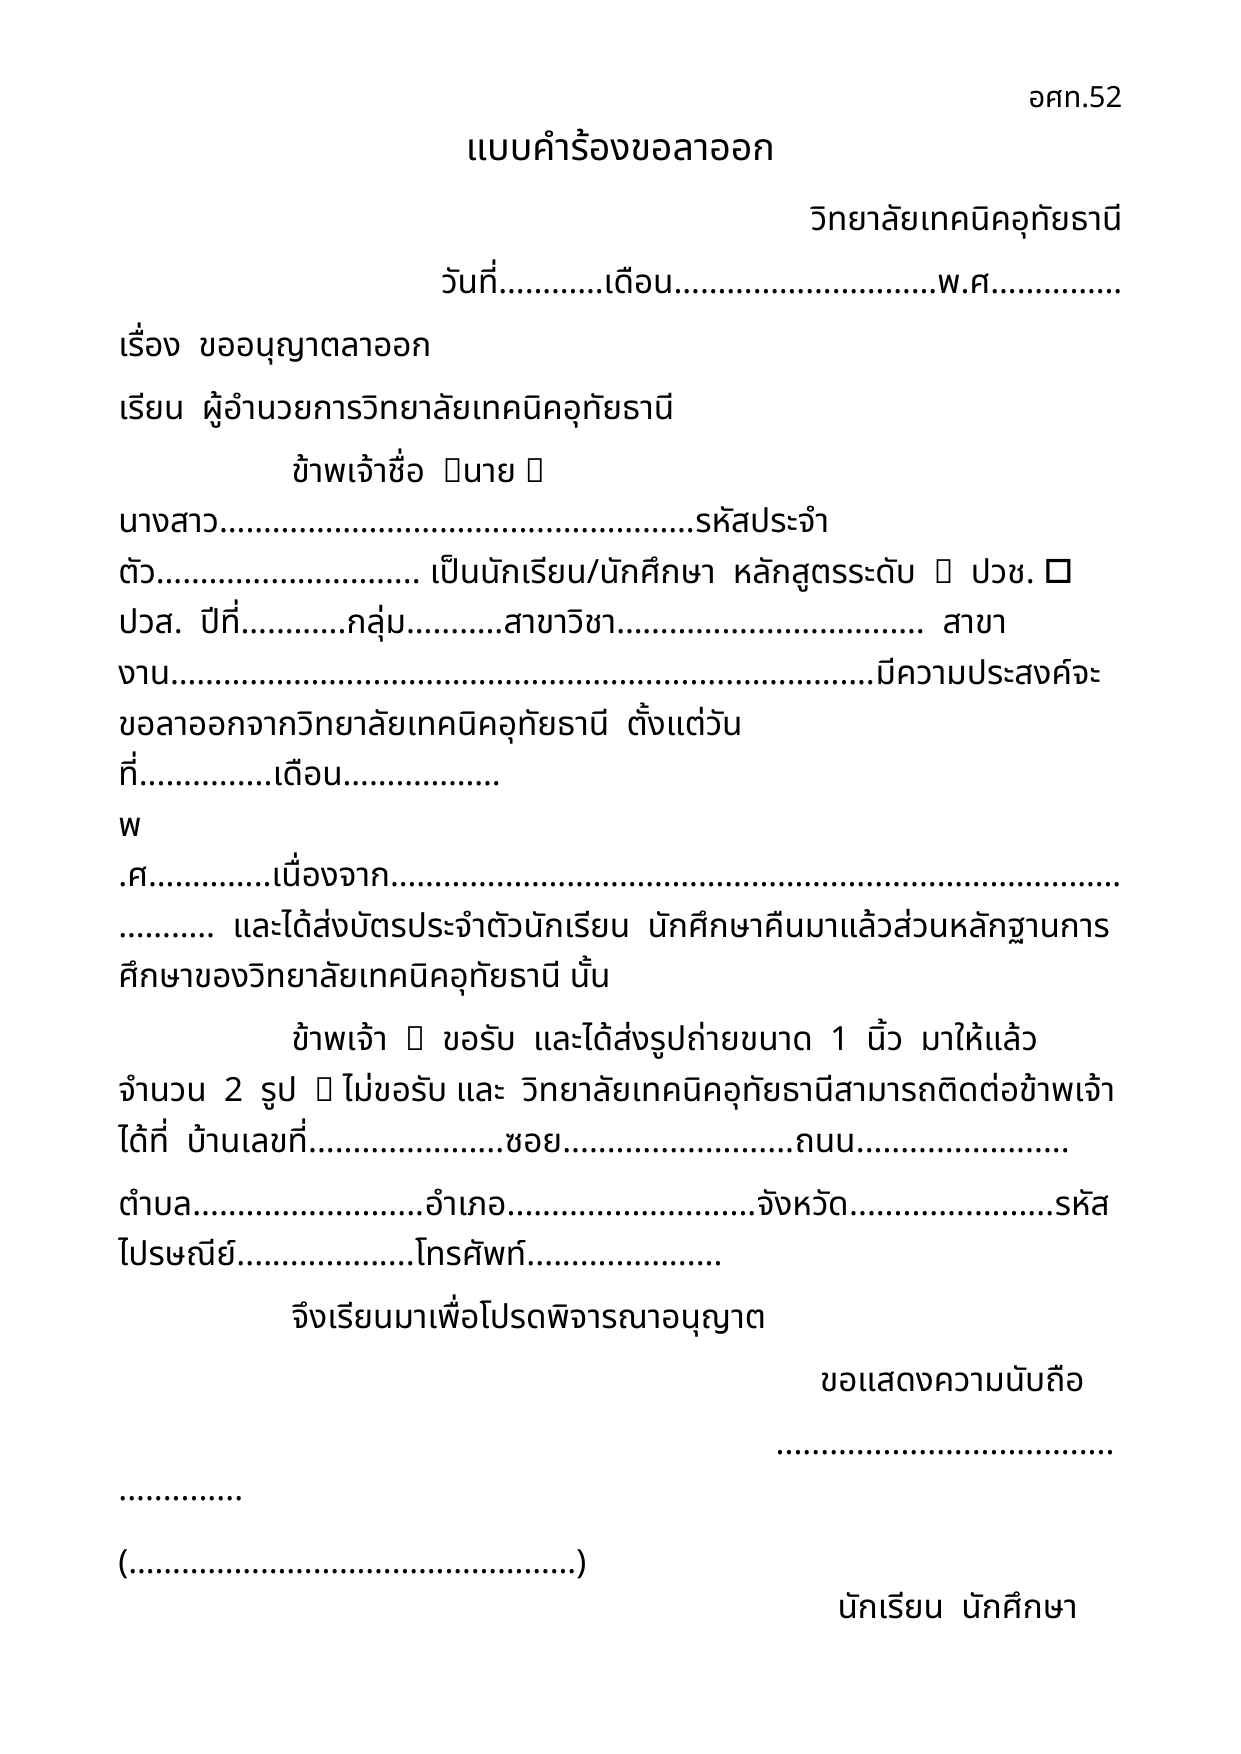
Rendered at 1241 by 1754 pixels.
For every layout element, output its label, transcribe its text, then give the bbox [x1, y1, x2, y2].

text (……………………………………………) [118, 1510, 1122, 1583]
text แบบคำร้องขอลาออก [118, 121, 1122, 178]
text เรื่อง ขออนุญาตลาออก [118, 321, 1122, 371]
text วันที่…………เดือน…………………………พ.ศ…………… [118, 258, 1122, 308]
text ข้าพเจ้าชื่อ นาย นางสาว……….…………….…….......……………รหัสประจำตัว…………....………..... เป็นนักเรียน/นักศึกษา หลักสูตรระดับ ปวช. ปวส. ปีที่…..…….กลุ่ม…...…..สาขาวิชา…………….....………..…. สาขางาน…………………...…………………………..........…………….มีความประสงค์จะขอลาออกจากวิทยาลัยเทคนิคอุทัยธานี ตั้งแต่วันที่...............เดือน………………พ.ศ…………..เนื่องจาก…………..………………………………............………………………….. และได้ส่งบัตรประจำตัวนักเรียน นักศึกษาคืนมาแล้วส่วนหลักฐานการศึกษาของวิทยาลัยเทคนิคอุทัยธานี นั้น [118, 447, 1122, 1003]
text อศท.52 [118, 77, 1122, 121]
text ตำบล..........................อำเภอ............................จังหวัด.......................รหัสไปรษณีย์....................โทรศัพท์...................... [118, 1179, 1122, 1281]
text .................................................... [118, 1419, 1122, 1510]
text ข้าพเจ้า ขอรับ และได้ส่งรูปถ่ายขนาด 1 นิ้ว มาให้แล้วจำนวน 2 รูป ไม่ขอรับ และ วิทยาลัยเทคนิคอุทัยธานีสามารถติดต่อข้าพเจ้าได้ที่ บ้านเลขที่......................ซอย..........................ถนน........................ [118, 1015, 1122, 1167]
text ขอแสดงความนับถือ [118, 1356, 1122, 1407]
text เรียน ผู้อำนวยการวิทยาลัยเทคนิคอุทัยธานี [118, 384, 1122, 434]
text นักเรียน นักศึกษา [118, 1583, 1122, 1634]
text จึงเรียนมาเพื่อโปรดพิจารณาอนุญาต [118, 1293, 1122, 1344]
text วิทยาลัยเทคนิคอุทัยธานี [118, 195, 1122, 245]
